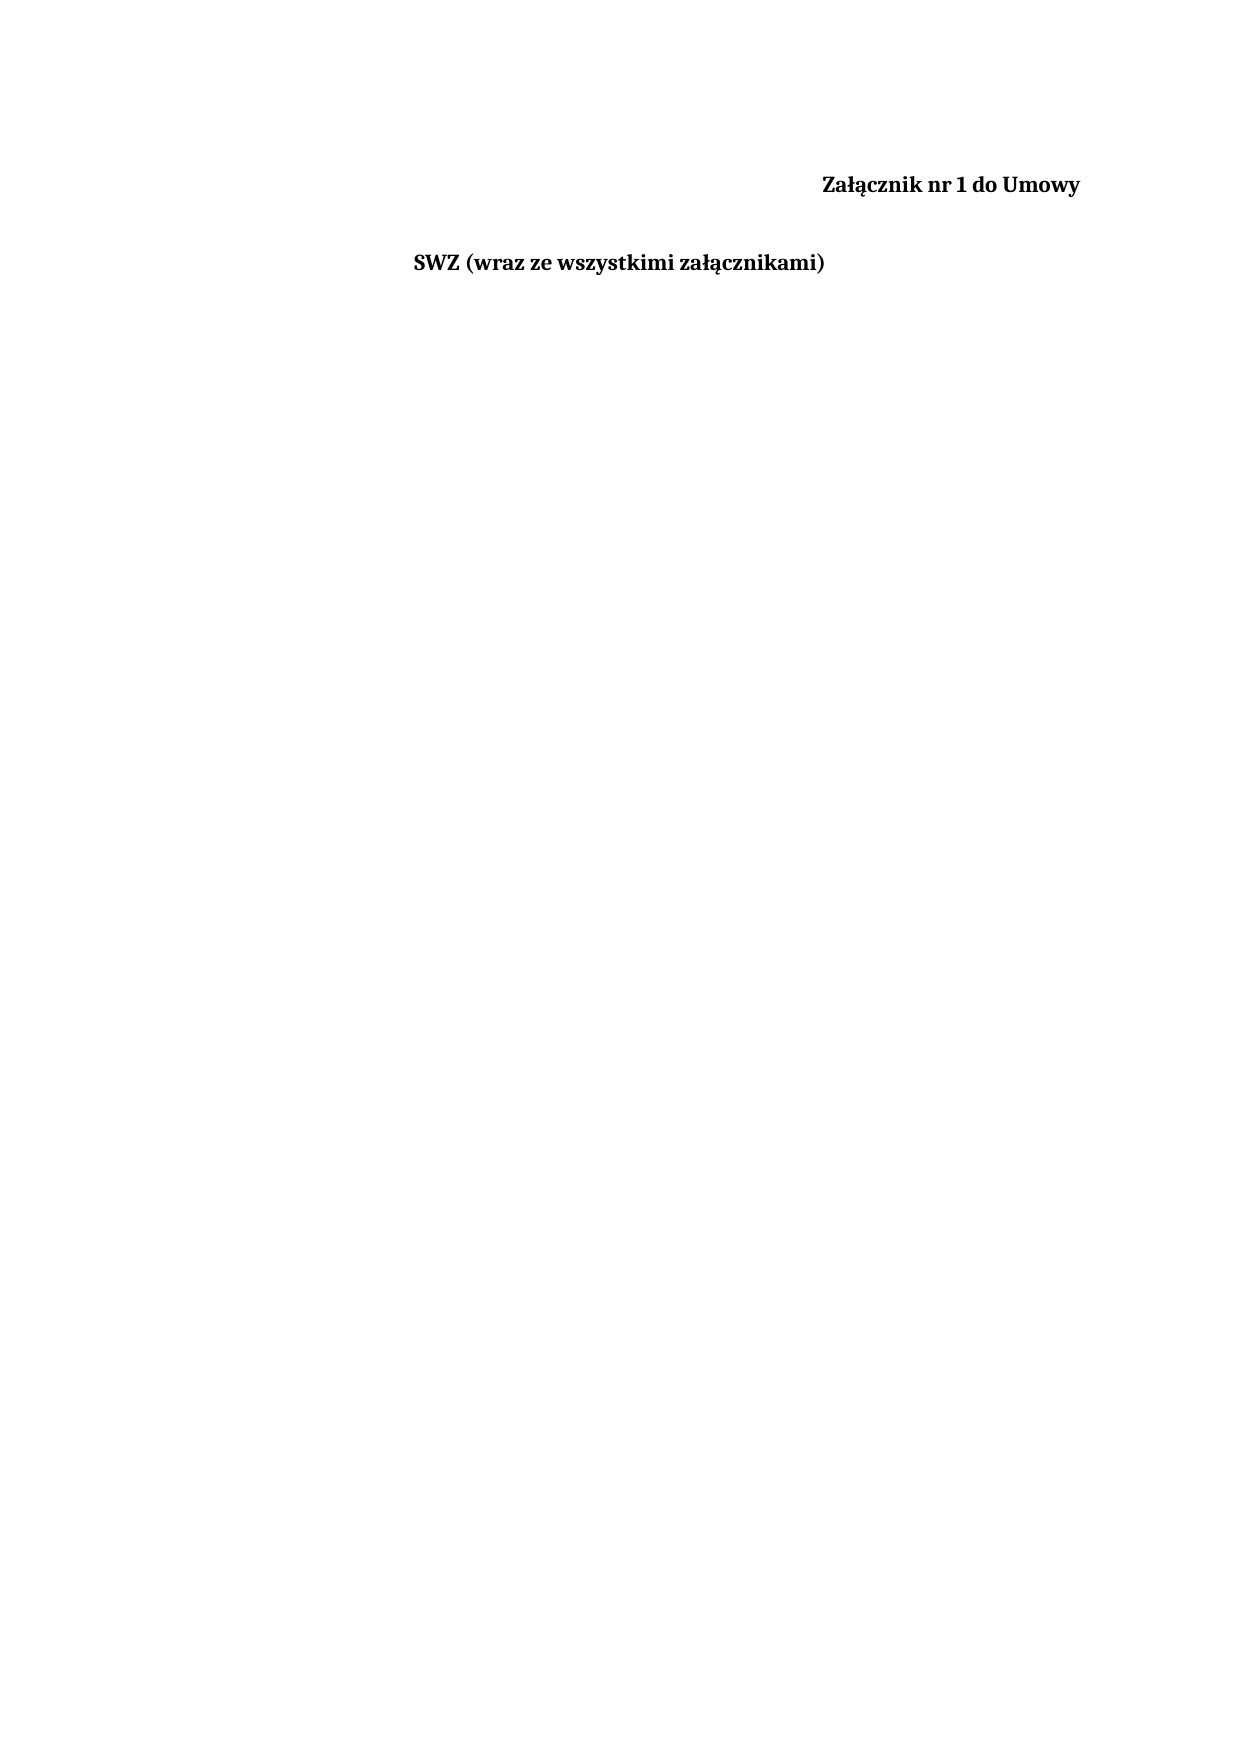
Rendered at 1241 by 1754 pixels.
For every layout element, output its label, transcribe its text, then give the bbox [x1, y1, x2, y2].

text Załącznik nr 1 do Umowy [159, 172, 1081, 198]
text SWZ (wraz ze wszystkimi załącznikami) [159, 250, 1081, 276]
